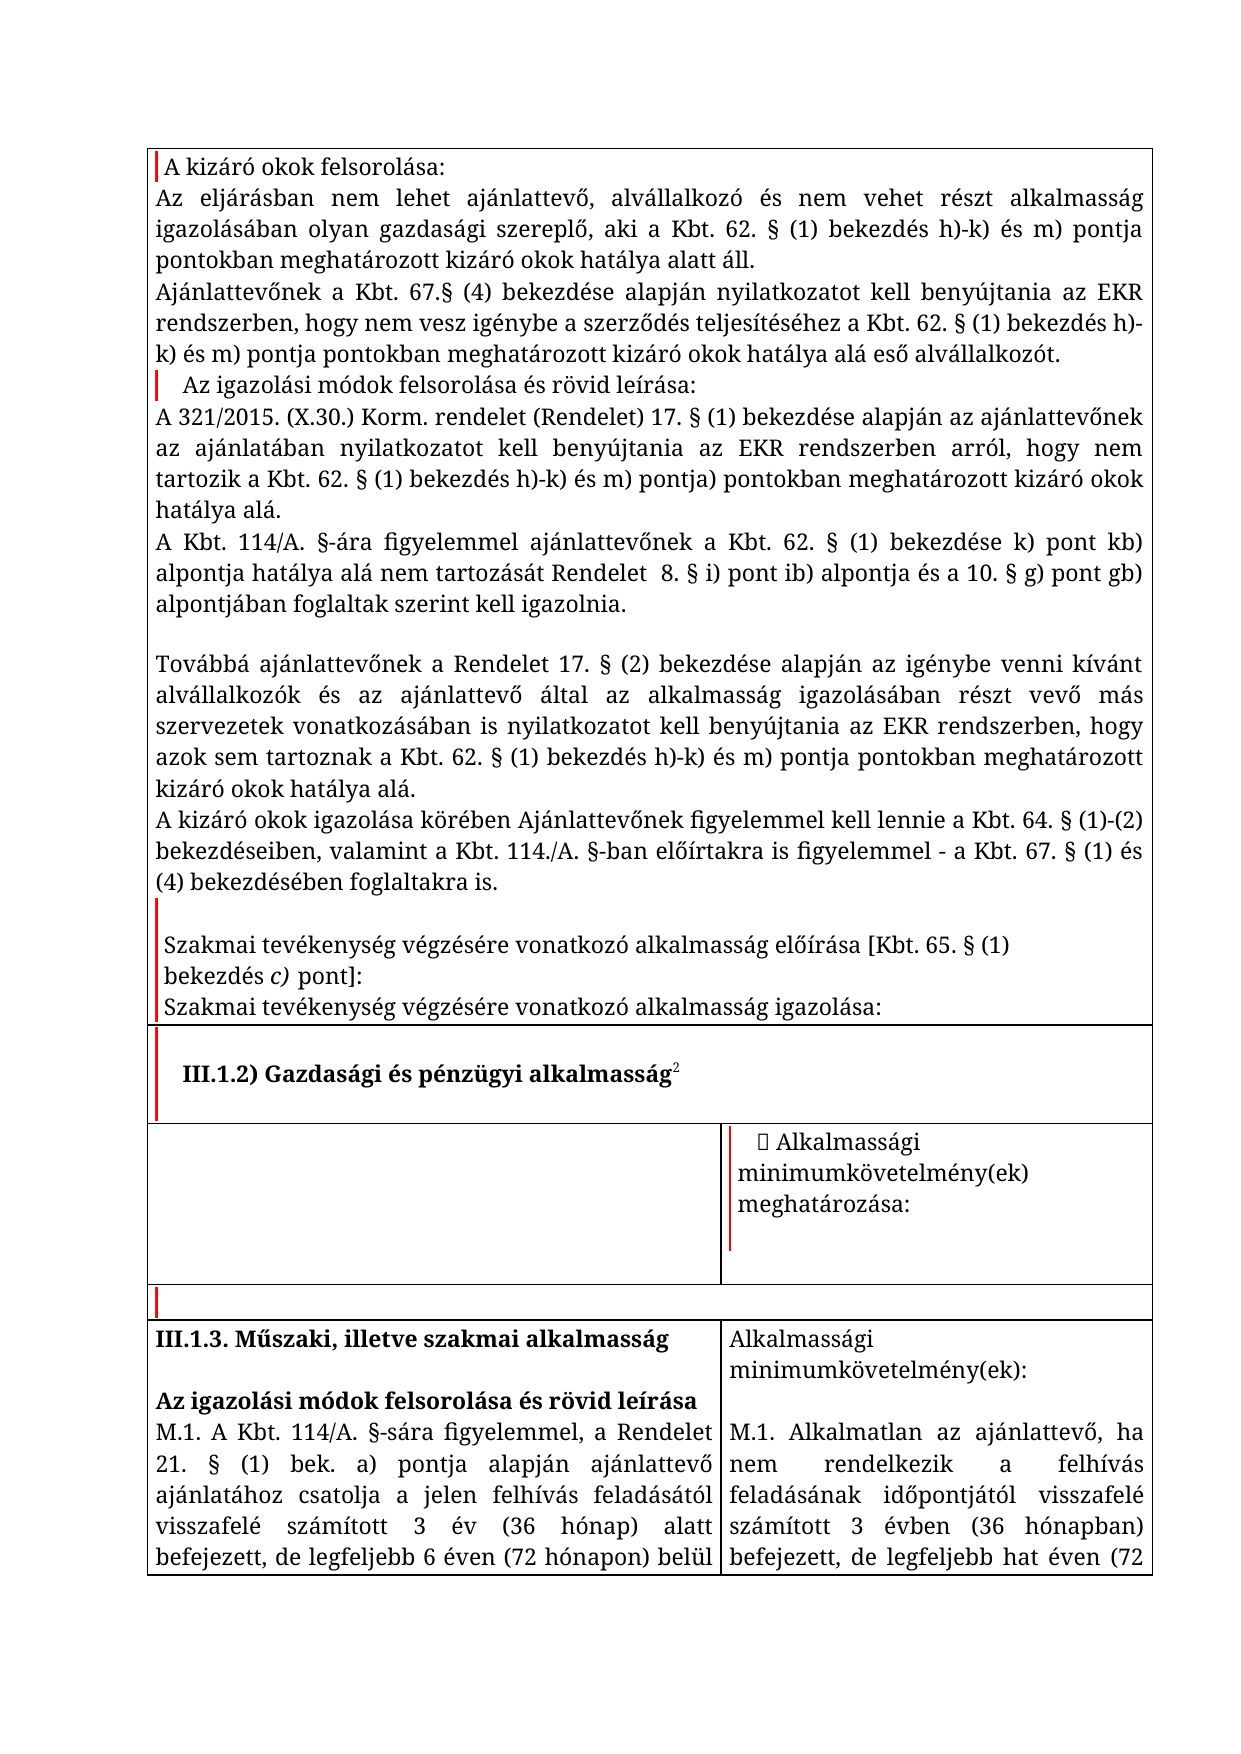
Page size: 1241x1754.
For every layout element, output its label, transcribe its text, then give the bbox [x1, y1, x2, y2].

table_cell III.1.2) Gazdasági és pénzügyi alkalmasság2 [148, 1026, 1152, 1122]
table_cell [148, 1285, 1152, 1319]
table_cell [148, 1321, 720, 1574]
table_cell  Alkalmassági minimumkövetelmény(ek) meghatározása: [722, 1124, 1152, 1283]
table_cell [722, 1321, 1152, 1574]
table_cell [148, 1124, 720, 1283]
